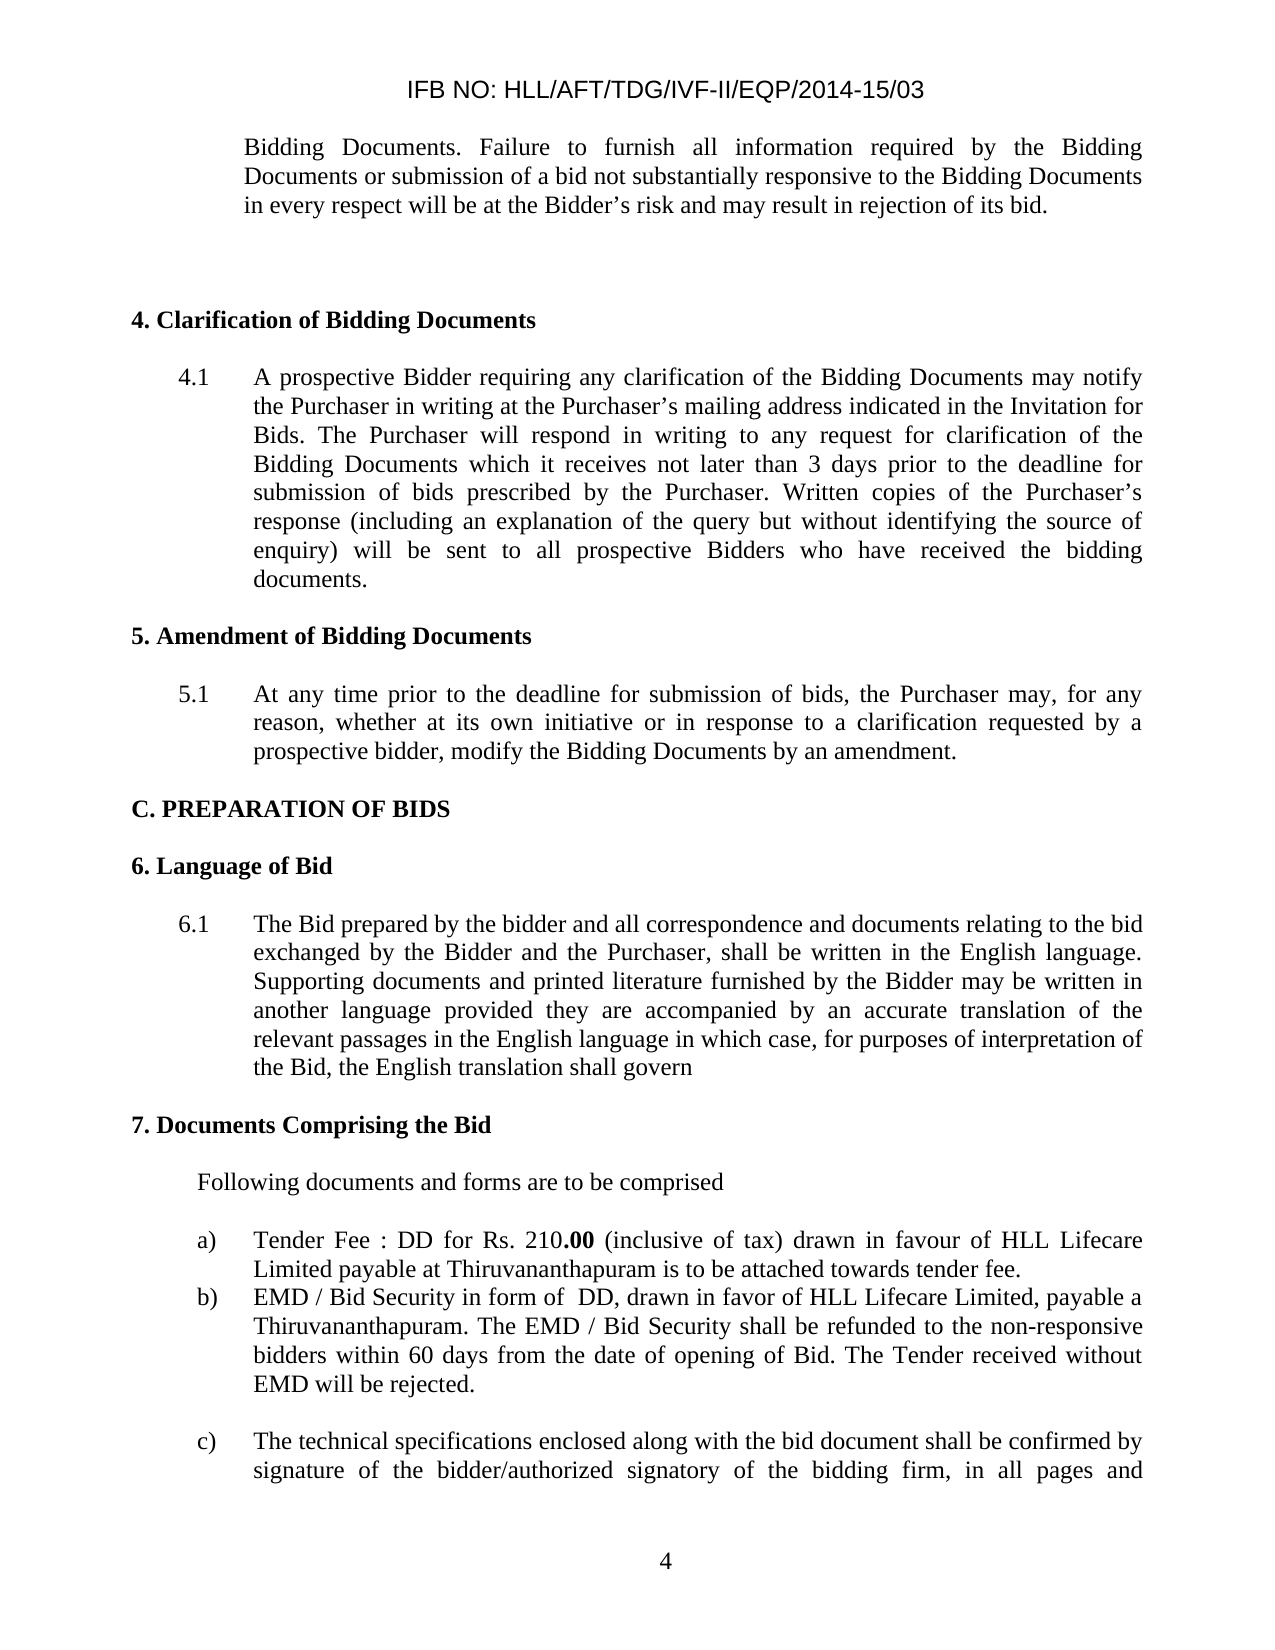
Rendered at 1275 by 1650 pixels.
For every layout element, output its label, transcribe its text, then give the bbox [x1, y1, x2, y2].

list Tender Fee : DD for Rs. 210.00 (inclusive of tax) drawn in favour of HLL Lifecare Limited payable at Thiruvananthapuram is to be attached towards tender fee. [197, 1225, 1144, 1282]
text 6.1 The Bid prepared by the bidder and all correspondence and documents relating to the bid exchanged by the Bidder and the Purchaser, shall be written in the English language. Supporting documents and printed literature furnished by the Bidder may be written in another language provided they are accompanied by an accurate translation of the relevant passages in the English language in which case, for purposes of interpretation of the Bid, the English translation shall govern [178, 909, 1144, 1081]
text 4. Clarification of Bidding Documents [131, 305, 1200, 334]
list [197, 1426, 1144, 1484]
text 4.1 A prospective Bidder requiring any clarification of the Bidding Documents may notify the Purchaser in writing at the Purchaser’s mailing address indicated in the Invitation for Bids. The Purchaser will respond in writing to any request for clarification of the Bidding Documents which it receives not later than 3 days prior to the deadline for submission of bids prescribed by the Purchaser. Written copies of the Purchaser’s response (including an explanation of the query but without identifying the source of enquiry) will be sent to all prospective Bidders who have received the bidding documents. [178, 362, 1144, 592]
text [169, 132, 1144, 219]
text Following documents and forms are to be comprised [131, 1167, 1200, 1196]
list EMD / Bid Security in form of DD, drawn in favor of HLL Lifecare Limited, payable a Thiruvananthapuram. The EMD / Bid Security shall be refunded to the non-responsive bidders within 60 days from the date of opening of Bid. The Tender received without EMD will be rejected. [197, 1282, 1144, 1397]
text 7. Documents Comprising the Bid [131, 1110, 1200, 1139]
text C. PREPARATION OF BIDS [131, 794, 1200, 822]
text 5.1 At any time prior to the deadline for submission of bids, the Purchaser may, for any reason, whether at its own initiative or in response to a clarification requested by a prospective bidder, modify the Bidding Documents by an amendment. [178, 679, 1144, 765]
text 5. Amendment of Bidding Documents [131, 621, 1200, 650]
text 6. Language of Bid [131, 851, 1200, 880]
